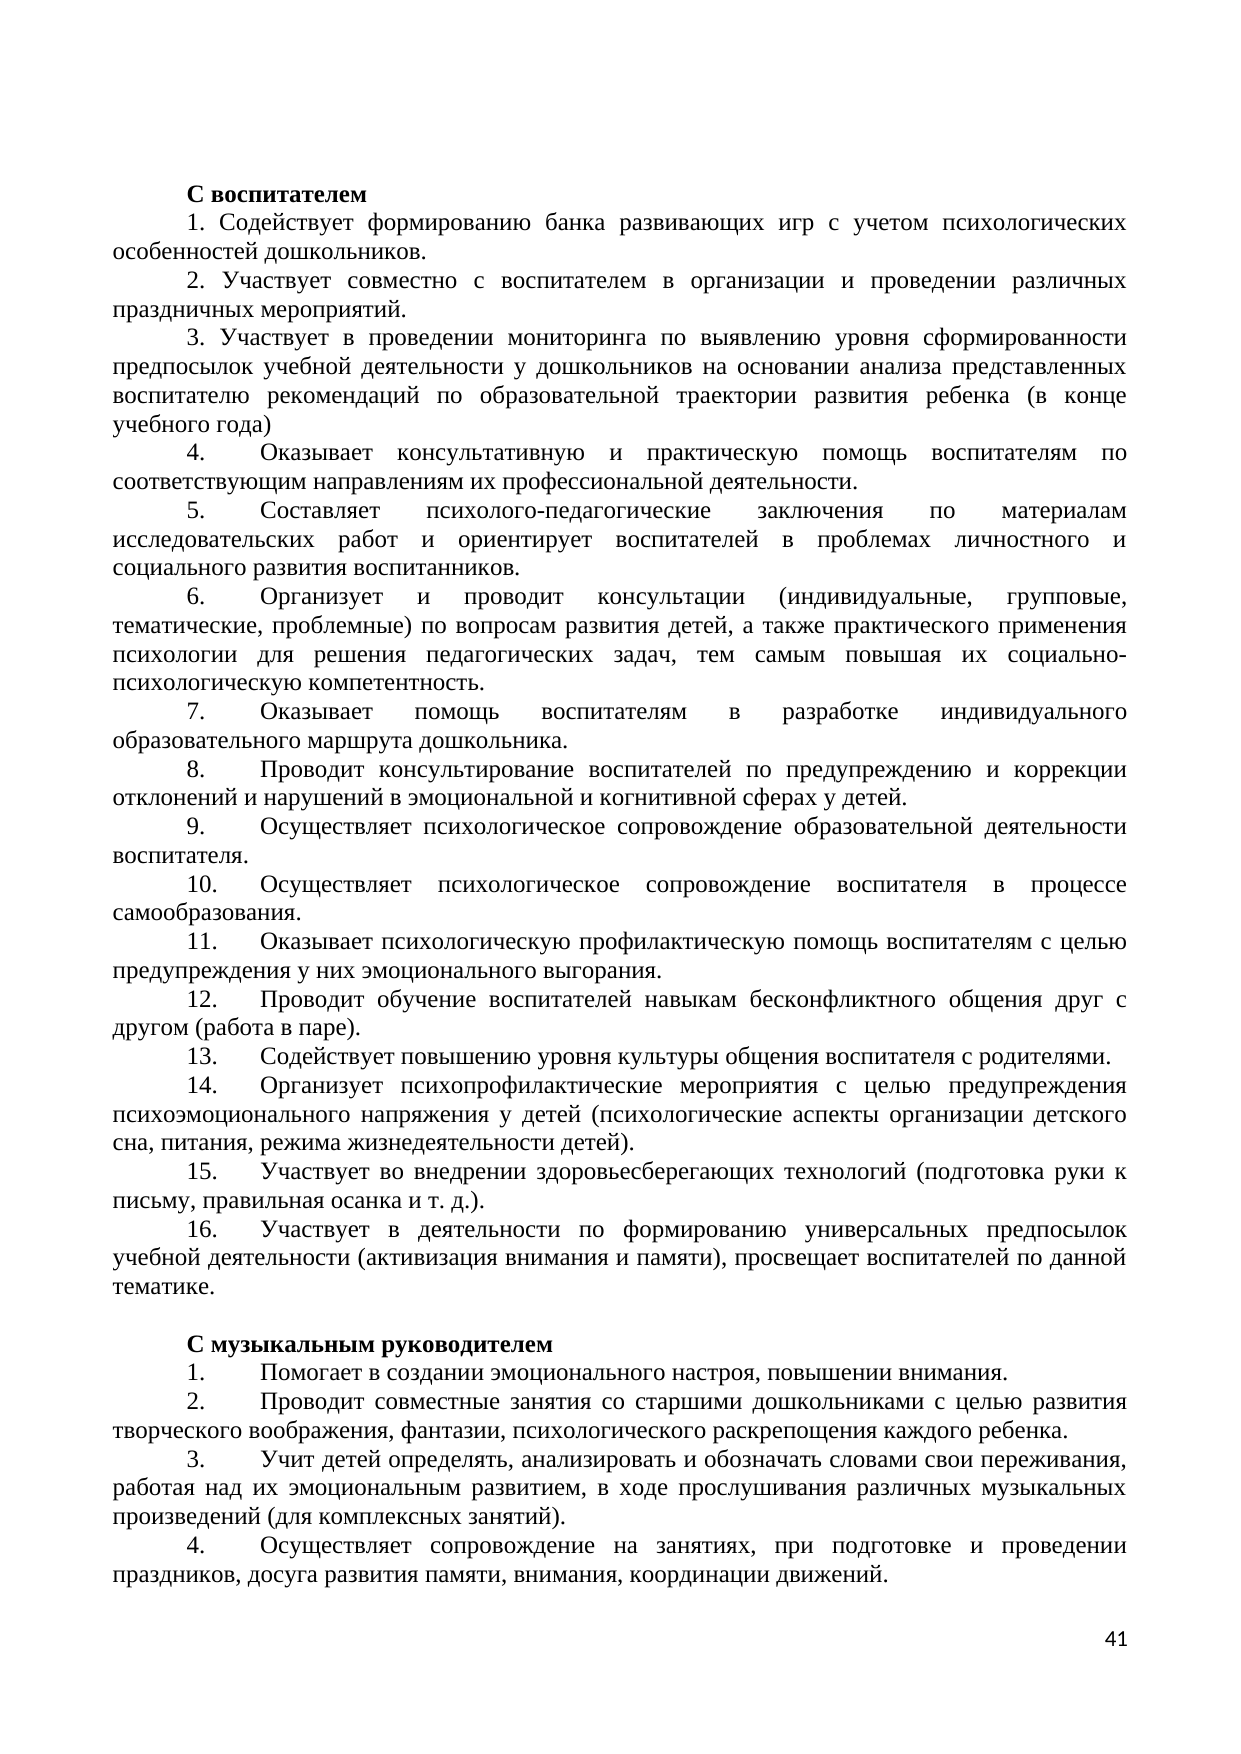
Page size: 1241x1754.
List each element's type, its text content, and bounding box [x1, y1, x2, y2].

list Оказывает психологическую профилактическую помощь воспитателям с целью предупреждения у них эмоционального выгорания. [112, 926, 1128, 984]
list Осуществляет психологическое сопровождение воспитателя в процессе самообразования. [112, 869, 1128, 926]
list Оказывает консультативную и практическую помощь воспитателям по соответствующим направлениям их профессиональной деятельности. [112, 437, 1128, 495]
list Содействует повышению уровня культуры общения воспитателя с родителями. [112, 1041, 1128, 1070]
list Осуществляет психологическое сопровождение образовательной деятельности воспитателя. [112, 811, 1128, 869]
list Осуществляет сопровождение на занятиях, при подготовке и проведении праздников, досуга развития памяти, внимания, координации движений. [112, 1530, 1128, 1587]
list Помогает в создании эмоционального настроя, повышении внимания. [112, 1357, 1128, 1386]
text 2. Участвует совместно с воспитателем в организации и проведении различных праздничных мероприятий. [112, 265, 1128, 322]
list Проводит консультирование воспитателей по предупреждению и коррекции отклонений и нарушений в эмоциональной и когнитивной сферах у детей. [112, 754, 1128, 811]
list Оказывает помощь воспитателям в разработке индивидуального образовательного маршрута дошкольника. [112, 696, 1128, 754]
text С воспитателем [112, 179, 1128, 207]
list Участвует в деятельности по формированию универсальных предпосылок учебной деятельности (активизация внимания и памяти), просвещает воспитателей по данной тематике. [112, 1214, 1128, 1300]
list Организует и проводит консультации (индивидуальные, групповые, тематические, проблемные) по вопросам развития детей, а также практического применения психологии для решения педагогических задач, тем самым повышая их социально-психологическую компетентность. [112, 581, 1128, 696]
text 1. Содействует формированию банка развивающих игр с учетом психологических особенностей дошкольников. [112, 207, 1128, 265]
list Составляет психолого-педагогические заключения по материалам исследовательских работ и ориентирует воспитателей в проблемах личностного и социального развития воспитанников. [112, 495, 1128, 581]
text С музыкальным руководителем [112, 1329, 1128, 1357]
list Проводит обучение воспитателей навыкам бесконфликтного общения друг с другом (работа в паре). [112, 984, 1128, 1041]
list Участвует во внедрении здоровьесберегающих технологий (подготовка руки к письму, правильная осанка и т. д.). [112, 1156, 1128, 1214]
text 3. Участвует в проведении мониторинга по выявлению уровня сформированности предпосылок учебной деятельности у дошкольников на основании анализа представленных воспитателю рекомендаций по образовательной траектории развития ребенка (в конце учебного года) [112, 322, 1128, 437]
list Организует психопрофилактические мероприятия с целью предупреждения психоэмоционального напряжения у детей (психологические аспекты организации детского сна, питания, режима жизнедеятельности детей). [112, 1070, 1128, 1156]
list Проводит совместные занятия со старшими дошкольниками с целью развития творческого воображения, фантазии, психологического раскрепощения каждого ребенка. [112, 1386, 1128, 1444]
list Учит детей определять, анализировать и обозначать словами свои переживания, работая над их эмоциональным развитием, в ходе прослушивания различных музыкальных произведений (для комплексных занятий). [112, 1444, 1128, 1530]
